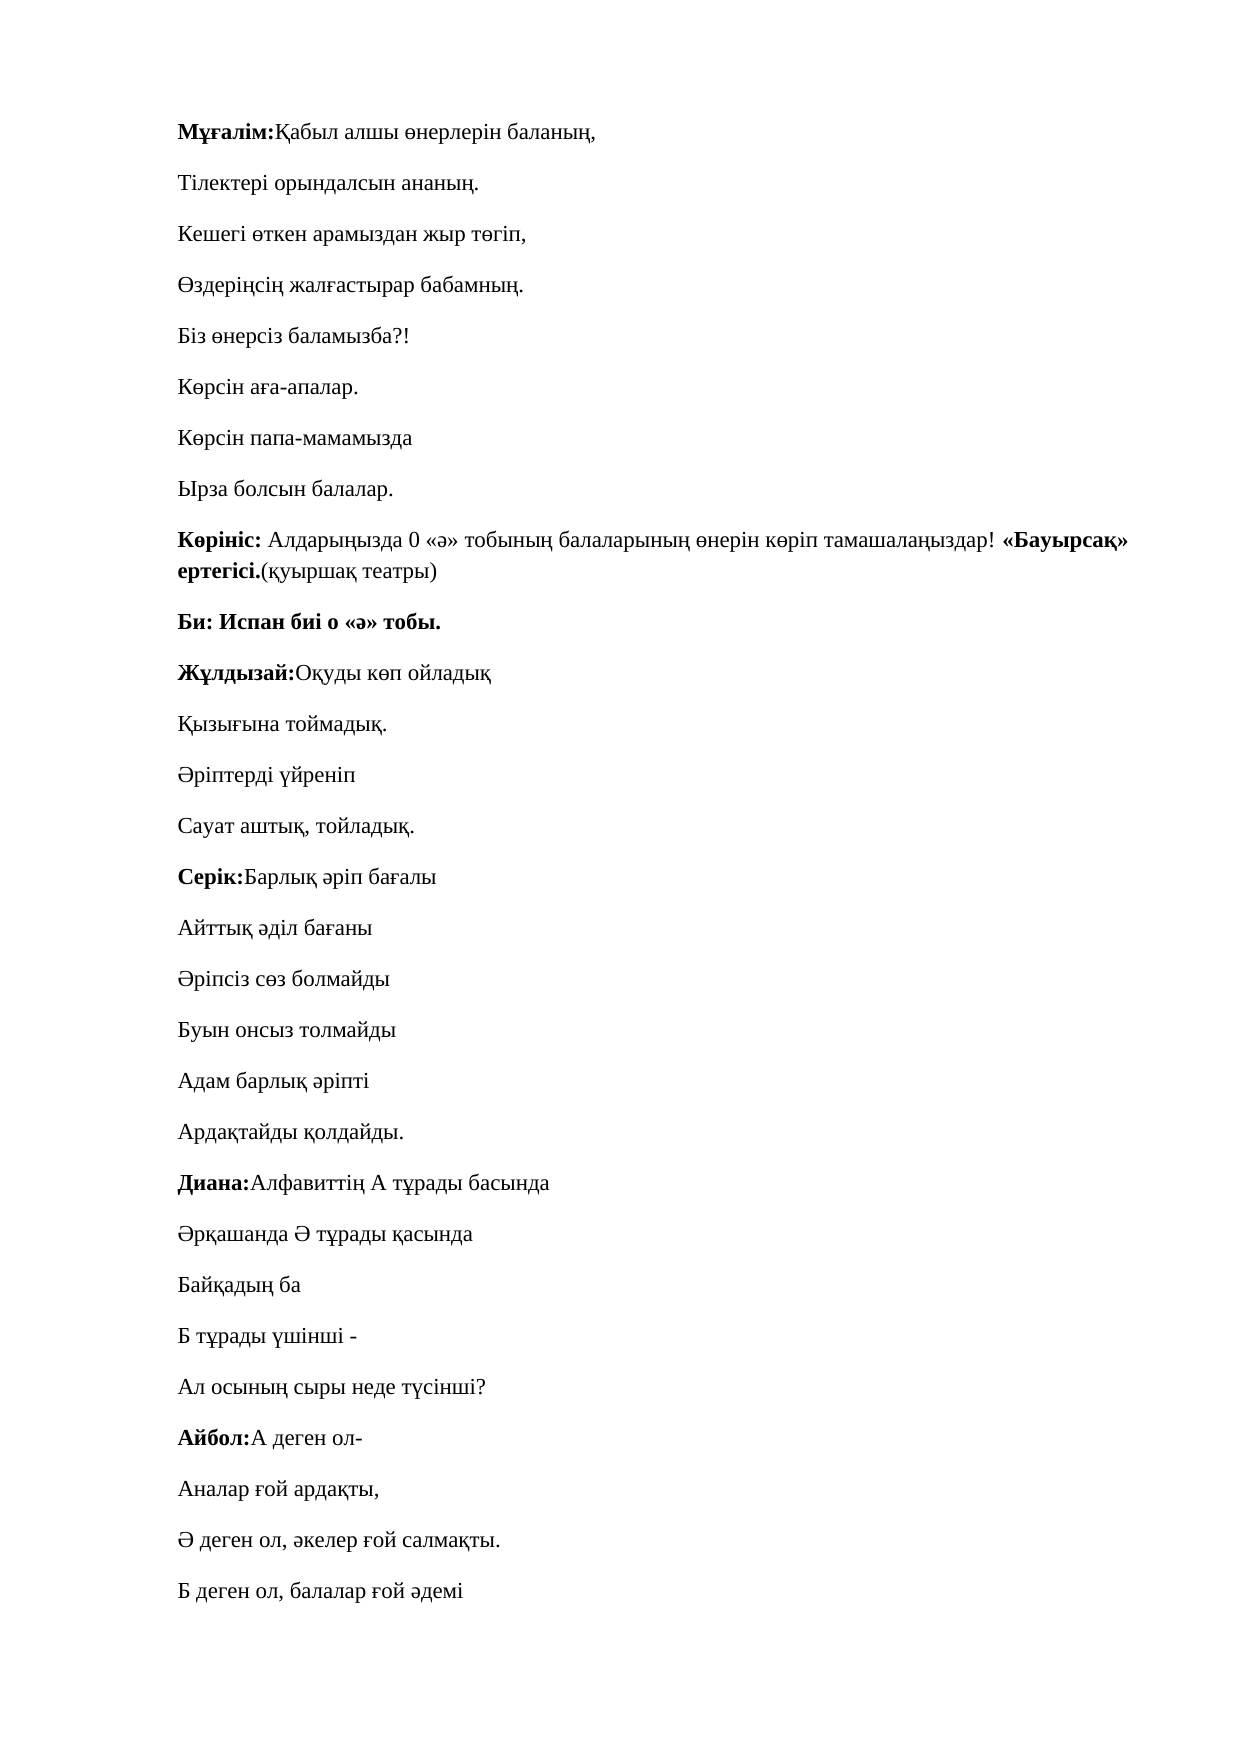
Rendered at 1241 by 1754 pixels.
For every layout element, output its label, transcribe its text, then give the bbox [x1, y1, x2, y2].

text Әрқашанда Ә тұрады қасында [177, 1220, 1152, 1247]
text Көрініс: Алдарыңызда 0 «ә» тобының балаларының өнерін көріп тамашалаңыздар! «Бауырсақ» ертегісі.(қуыршақ театры) [177, 526, 1152, 583]
text Ә деген ол, әкелер ғой салмақты. [177, 1526, 1152, 1553]
text Айттық әділ бағаны [177, 914, 1152, 940]
text Кешегі өткен арамыздан жыр төгіп, [177, 220, 1152, 247]
text Аналар ғой ардақты, [177, 1475, 1152, 1502]
text Біз өнерсіз баламызба?! [177, 322, 1152, 349]
text Диана:Алфавиттің А тұрады басында [177, 1169, 1152, 1196]
text Буын онсыз толмайды [177, 1016, 1152, 1042]
text Б деген ол, балалар ғой әдемі [177, 1577, 1152, 1604]
text Жұлдызай:Оқуды көп ойладық [177, 659, 1152, 685]
text Сауат аштық, тойладық. [177, 812, 1152, 838]
text Тілектері орындалсын ананың. [177, 169, 1152, 196]
text Әріптерді үйреніп [177, 761, 1152, 787]
text Б тұрады үшінші - [177, 1322, 1152, 1349]
text Ардақтайды қолдайды. [177, 1118, 1152, 1144]
text Би: Испан биі о «ә» тобы. [177, 608, 1152, 634]
text Мұғалім:Қабыл алшы өнерлерін баланың, [177, 118, 1152, 144]
text Көрсін папа-мамамызда [177, 424, 1152, 451]
text Әріпсіз сөз болмайды [177, 965, 1152, 991]
text Айбол:А деген ол- [177, 1424, 1152, 1451]
text Көрсін аға-апалар. [177, 373, 1152, 400]
text Ал осының сыры неде түсінші? [177, 1373, 1152, 1400]
text Адам барлық әріпті [177, 1067, 1152, 1093]
text Ырза болсын балалар. [177, 475, 1152, 502]
text Қызығына тоймадық. [177, 710, 1152, 736]
text Өздеріңсің жалғастырар бабамның. [177, 271, 1152, 298]
text Серік:Барлық әріп бағалы [177, 863, 1152, 889]
text Байқадың ба [177, 1271, 1152, 1298]
